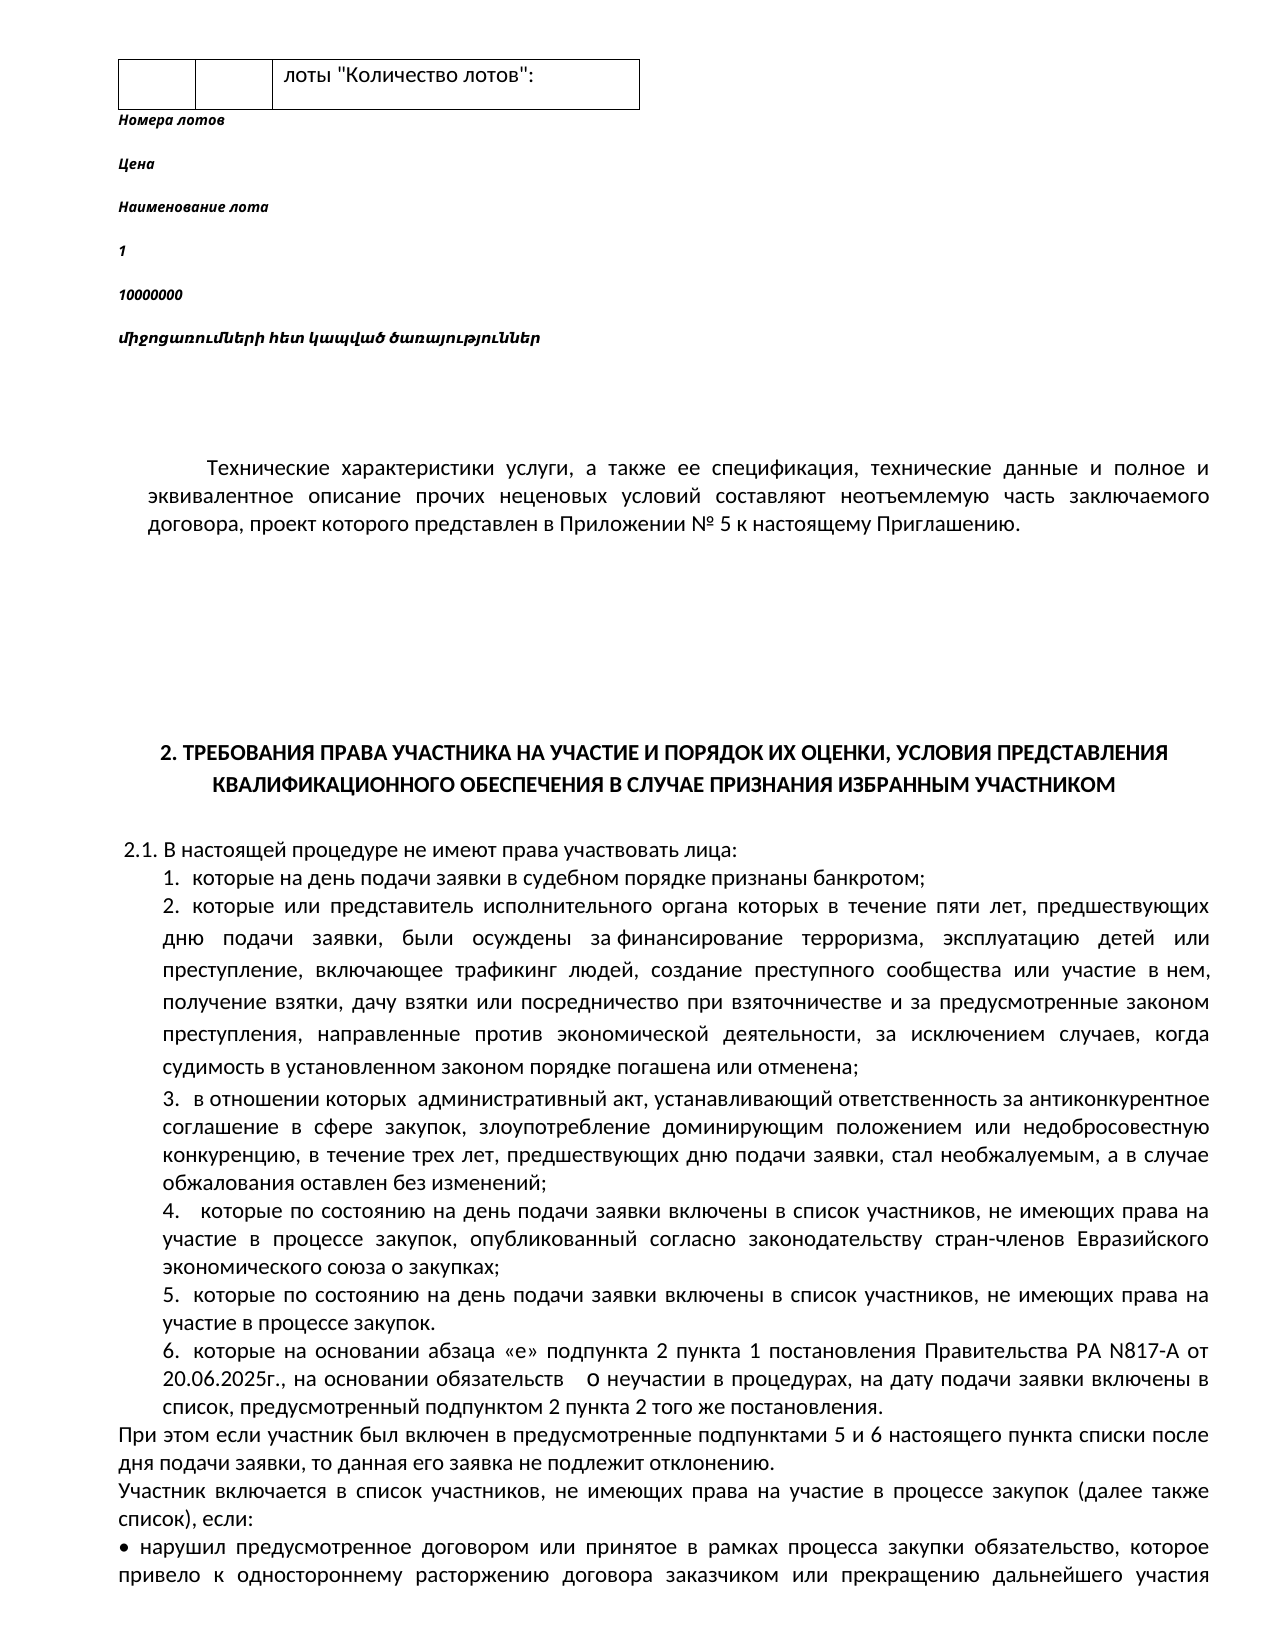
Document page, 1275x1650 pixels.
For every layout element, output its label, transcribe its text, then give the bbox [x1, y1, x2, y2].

list в отношении которых административный акт, устанавливающий ответственность за антиконкурентное соглашение в сфере закупок, злоупотребление доминирующим положением или недобросовестную конкуренцию, в течение трех лет, предшествующих дню подачи заявки, стал необжалуемым, а в случае обжалования оставлен без изменений; [162, 1084, 1211, 1196]
list которые на день подачи заявки в судебном порядке признаны банкротом; [162, 863, 1211, 891]
text Технические характеристики услуги, а также ее спецификация, технические данные и полное и эквивалентное описание прочих неценовых условий составляют неотъемлемую часть заключаемого договора, проект которого представлен в Приложении № 5 к настоящему Приглашению. [148, 453, 1211, 537]
text Участник включается в список участников, не имеющих права на участие в процессе закупок (далее также список), если: [118, 1476, 1211, 1532]
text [118, 1532, 1211, 1588]
list которые по состоянию на день подачи заявки включены в список участников, не имеющих права на участие в процессе закупок. [162, 1280, 1211, 1336]
text 2.1. В настоящей процедуре не имеют права участвовать лица: [118, 835, 1211, 863]
list которые или представитель исполнительного органа которых в течение пяти лет, предшествующих дню подачи заявки, были осуждены за финансирование терроризма, эксплуатацию детей или преступление, включающее трафикинг людей, создание преступного сообщества или участие в нем, получение взятки, дачу взятки или посредничество при взяточничестве и за предусмотренные законом преступления, направленные против экономической деятельности, за исключением случаев, когда судимость в установленном законом порядке погашена или отменена; [162, 891, 1211, 1080]
text При этом если участник был включен в предусмотренные подпунктами 5 и 6 настоящего пункта списки после дня подачи заявки, то данная его заявка не подлежит отклонению. [118, 1420, 1211, 1476]
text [283, 60, 628, 88]
list которые по состоянию на день подачи заявки включены в список участников, не имеющих права на участие в процессе закупок, опубликованный согласно законодательству стран-членов Евразийского экономического союза о закупках; [162, 1196, 1211, 1280]
list которые на основании абзаца «е» подпункта 2 пункта 1 постановления Правительства РА N817-А от 20.06.2025г., на основании обязательств օ неучастии в процедурах, на дату подачи заявки включены в список, предусмотренный подпунктом 2 пункта 2 того же постановления. [162, 1336, 1211, 1420]
text 2. ТРЕБОВАНИЯ ПРАВА УЧАСТНИКА НА УЧАСТИЕ И ПОРЯДОК ИХ ОЦЕНКИ, УСЛОВИЯ ПРЕДСТАВЛЕНИЯ КВАЛИФИКАЦИОННОГО ОБЕСПЕЧЕНИЯ В СЛУЧАЕ ПРИЗНАНИЯ ИЗБРАННЫМ УЧАСТНИКОМ [118, 738, 1211, 798]
